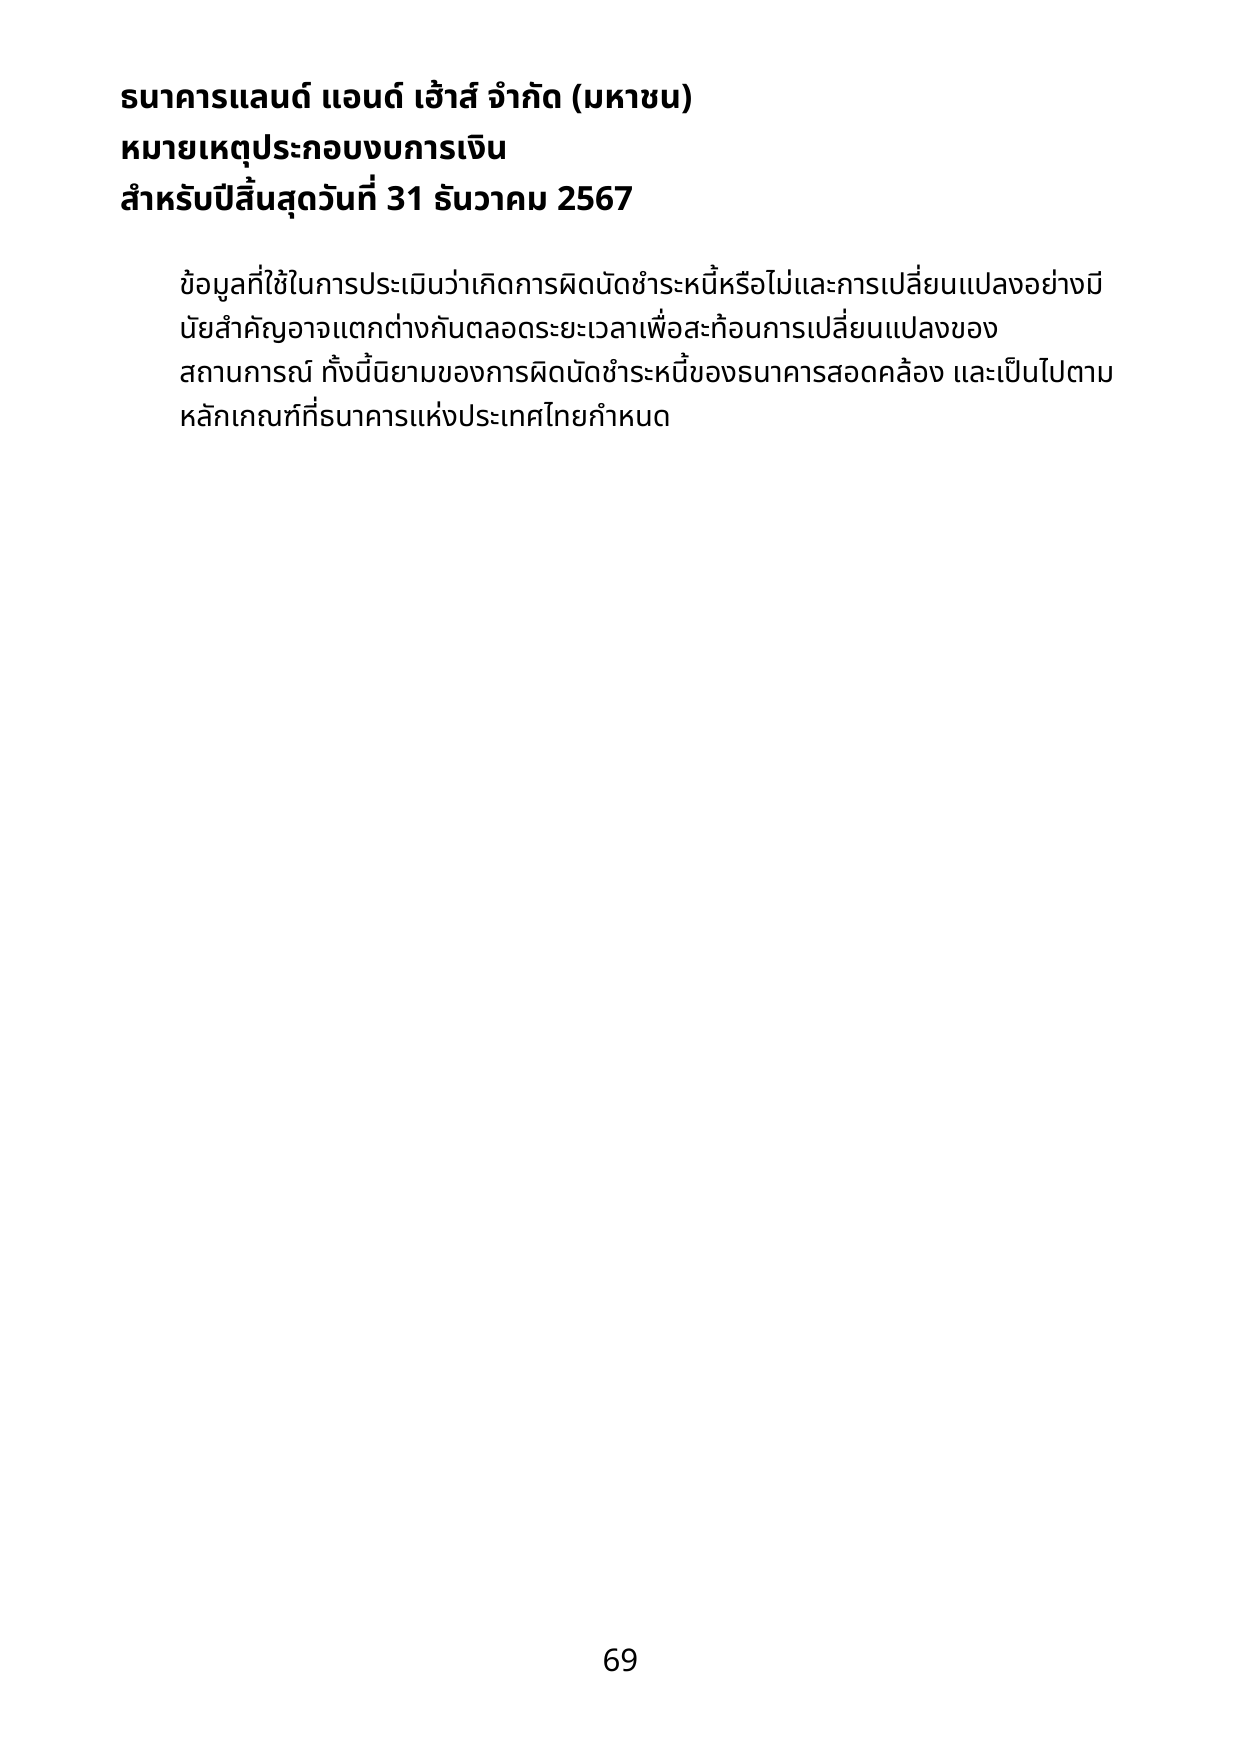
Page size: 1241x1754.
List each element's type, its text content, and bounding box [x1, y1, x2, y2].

text ข้อมูลที่ใช้ในการประเมินว่าเกิดการผิดนัดชำระหนี้หรือไม่และการเปลี่ยนแปลงอย่างมีนัยสำคัญอาจแตกต่างกันตลอดระยะเวลาเพื่อสะท้อนการเปลี่ยนแปลงของสถานการณ์ ทั้งนี้นิยามของการผิดนัดชำระหนี้ของธนาคารสอดคล้อง และเป็นไปตามหลักเกณฑ์ที่ธนาคารแห่งประเทศไทยกำหนด [179, 263, 1120, 439]
